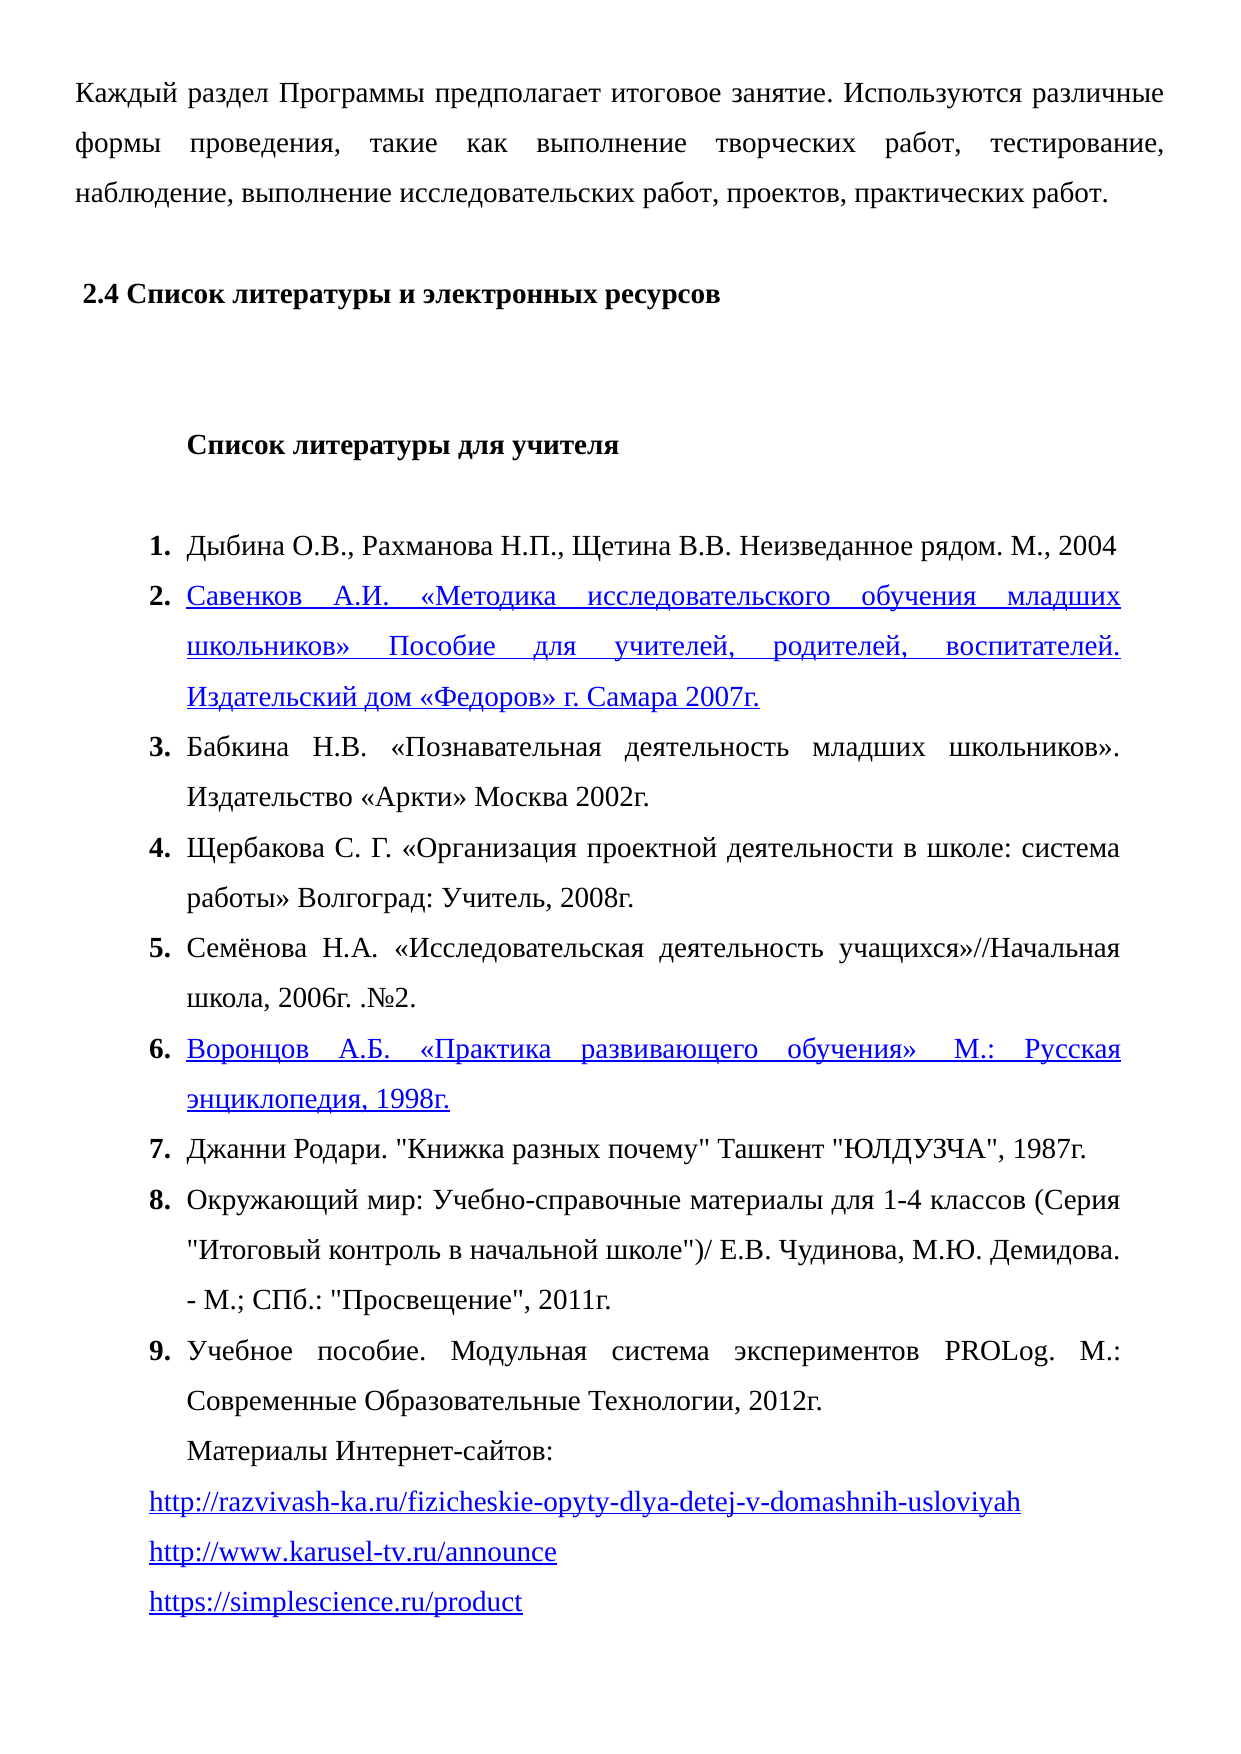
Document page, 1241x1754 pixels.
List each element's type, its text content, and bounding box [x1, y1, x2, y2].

list Щербакова С. Г. «Организация проектной деятельности в школе: система работы» Волгоград: Учитель, 2008г. [149, 830, 1121, 913]
text 2.4 Список литературы и электронных ресурсов [75, 276, 1165, 310]
list Окружающий мир: Учебно-справочные материалы для 1-4 классов (Серия "Итоговый контроль в начальной школе")/ Е.В. Чудинова, М.Ю. Демидова. - М.; СПб.: "Просвещение", 2011г. [149, 1182, 1121, 1316]
list Список литературы для учителя [186, 427, 1165, 461]
text http://razvivash-ka.ru/fizicheskie-opyty-dlya-detej-v-domashnih-usloviyah [149, 1484, 1165, 1517]
list Семёнова Н.А. «Исследовательская деятельность учащихся»//Начальная школа, 2006г. .№2. [149, 930, 1121, 1014]
list Бабкина Н.В. «Познавательная деятельность младших школьников». Издательство «Аркти» Москва 2002г. [149, 729, 1121, 813]
list Дыбина О.В., Рахманова Н.П., Щетина В.В. Неизведанное рядом. М., 2004 [149, 528, 1165, 561]
list Учебное пособие. Модульная система экспериментов PROLog. М.: Современные Образовательные Технологии, 2012г. [149, 1333, 1121, 1417]
list Савенков А.И. «Методика исследовательского обучения младших школьников» Пособие для учителей, родителей, воспитателей. Издательский дом «Федоров» г. Самара 2007г. [149, 578, 1121, 712]
list Джанни Родари. "Книжка разных почему" Ташкент "ЮЛДУЗЧА", 1987г. [149, 1132, 1121, 1165]
text https://simplescience.ru/product [75, 1584, 1165, 1618]
list Материалы Интернет-сайтов: [186, 1433, 1165, 1467]
text Каждый раздел Программы предполагает итоговое занятие. Используются различные формы проведения, такие как выполнение творческих работ, тестирование, наблюдение, выполнение исследовательских работ, проектов, практических работ. [75, 75, 1165, 209]
list Воронцов А.Б. «Практика развивающего обучения» М.: Русская энциклопедия, 1998г. [149, 1031, 1121, 1115]
text http://www.karusel-tv.ru/announce [75, 1534, 1165, 1568]
